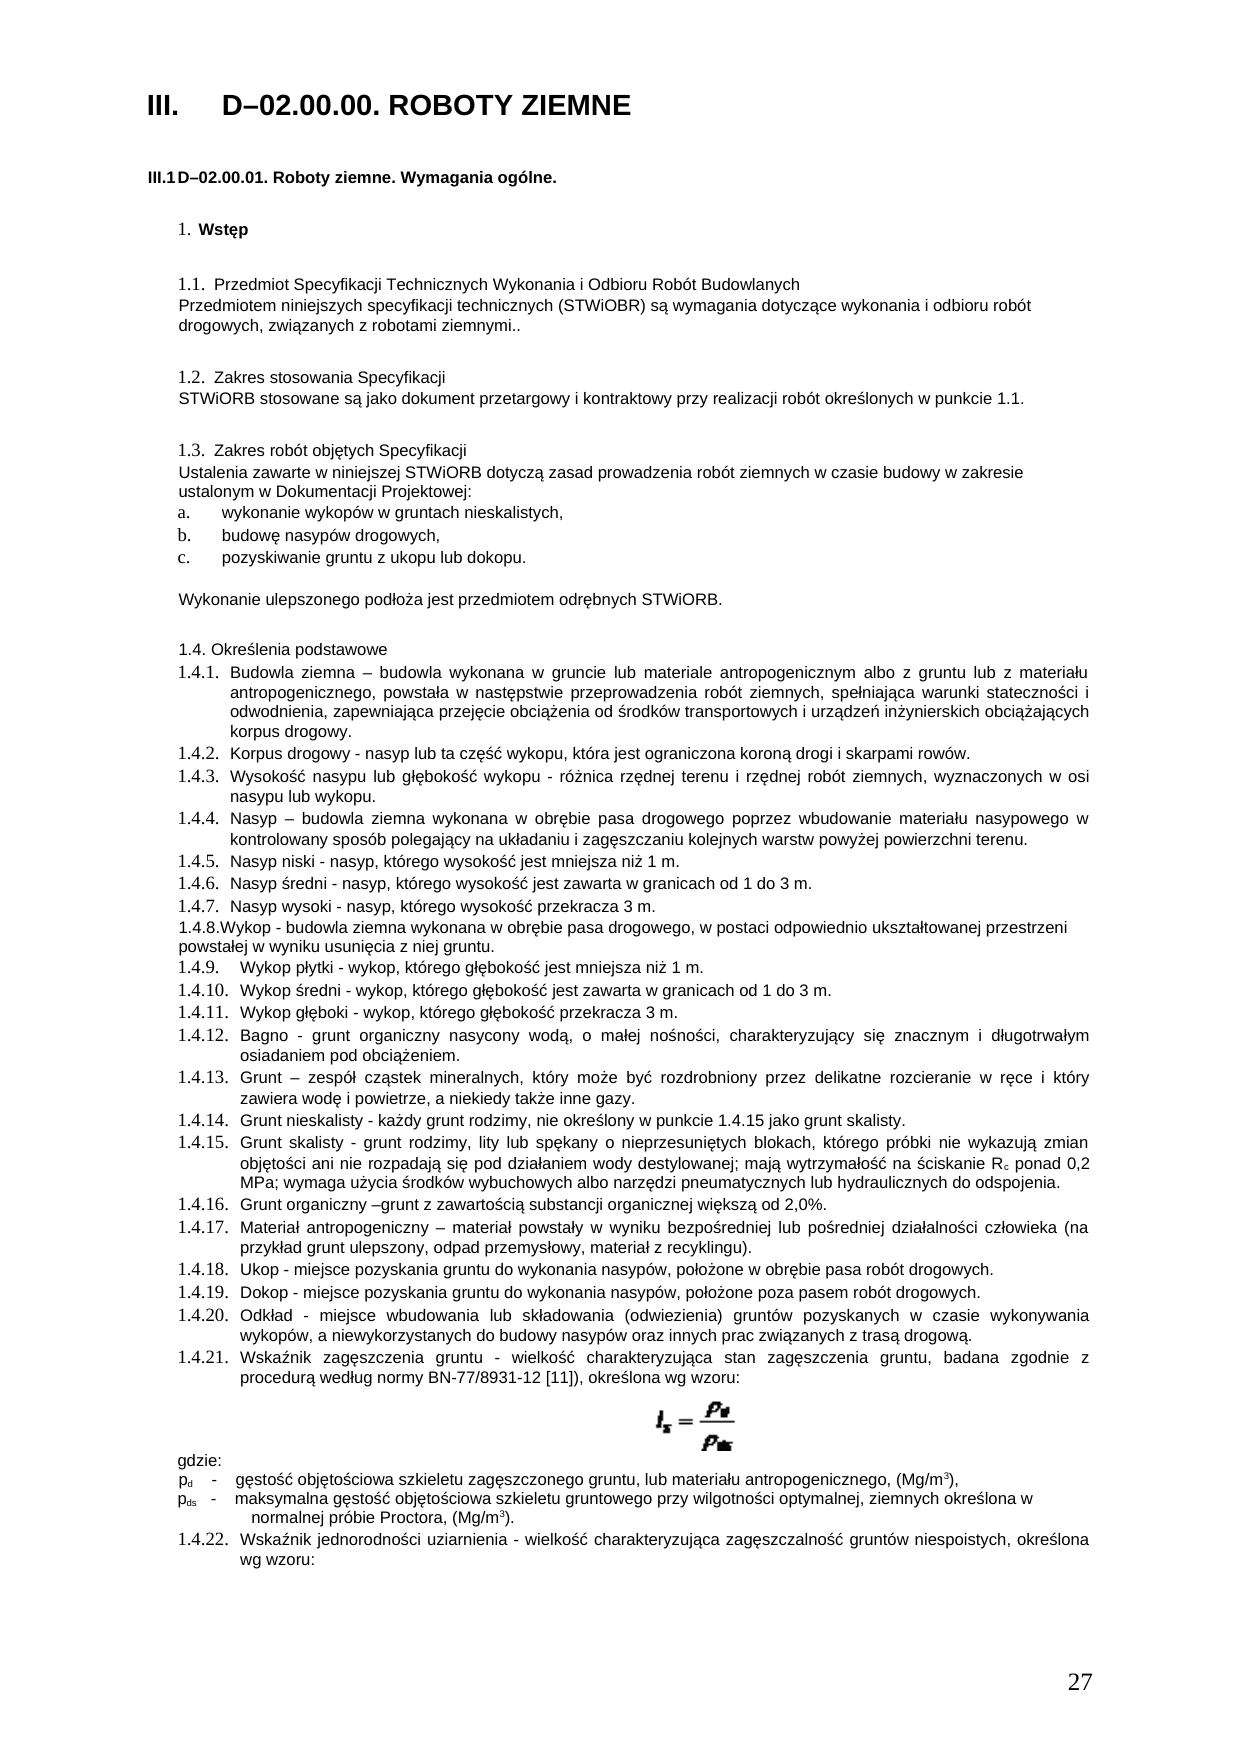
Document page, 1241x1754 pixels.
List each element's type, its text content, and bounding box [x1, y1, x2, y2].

list Wstęp [177, 218, 1092, 240]
subtitle D–02.00.01. Roboty ziemne. Wymagania ogólne. [148, 150, 1092, 187]
list Zakres robót objętych Specyfikacji [177, 439, 1092, 461]
text STWiORB stosowane są jako dokument przetargowy i kontraktowy przy realizacji robót określonych w punkcie 1.1. [178, 389, 1090, 408]
list Ukop - miejsce pozyskania gruntu do wykonania nasypów, położone w obrębie pasa robót drogowych. [177, 1258, 1090, 1280]
list Wskaźnik jednorodności uziarnienia - wielkość charakteryzująca zagęszczalność gruntów niespoistych, określona wg wzoru: [177, 1527, 1090, 1569]
list Wskaźnik zagęszczenia gruntu - wielkość charakteryzująca stan zagęszczenia gruntu, badana zgodnie z procedurą według normy BN-77/8931-12 [11]), określona wg wzoru: [177, 1346, 1090, 1387]
list Bagno - grunt organiczny nasycony wodą, o małej nośności, charakteryzujący się znacznym i długotrwałym osiadaniem pod obciążeniem. [177, 1024, 1090, 1065]
list wykonanie wykopów w gruntach nieskalistych, [177, 501, 1090, 523]
list Odkład - miejsce wbudowania lub składowania (odwiezienia) gruntów pozyskanych w czasie wykonywania wykopów, a niewykorzystanych do budowy nasypów oraz innych prac związanych z trasą drogową. [177, 1304, 1090, 1345]
text 1.4.8.Wykop - budowla ziemna wykonana w obrębie pasa drogowego, w postaci odpowiednio ukształtowanej przestrzeni powstałej w wyniku usunięcia z niej gruntu. [178, 918, 1090, 956]
text Przedmiotem niniejszych specyfikacji technicznych (STWiOBR) są wymagania dotyczące wykonania i odbioru robót drogowych, związanych z robotami ziemnymi.. [178, 296, 1090, 334]
text pd - gęstość objętościowa szkieletu zagęszczonego gruntu, lub materiału antropogenicznego, (Mg/m3), [178, 1470, 1090, 1489]
list Wykop płytki - wykop, którego głębokość jest mniejsza niż 1 m. [177, 956, 1090, 977]
list Grunt skalisty - grunt rodzimy, lity lub spękany o nieprzesuniętych blokach, którego próbki nie wykazują zmian objętości ani nie rozpadają się pod działaniem wody destylowanej; mają wytrzymałość na ściskanie Rc ponad 0,2 MPa; wymaga użycia środków wybuchowych albo narzędzi pneumatycznych lub hydraulicznych do odspojenia. [177, 1131, 1090, 1192]
list Budowla ziemna – budowla wykonana w gruncie lub materiale antropogenicznym albo z gruntu lub z materiału antropogenicznego, powstała w następstwie przeprowadzenia robót ziemnych, spełniająca warunki stateczności i odwodnienia, zapewniająca przejęcie obciążenia od środków transportowych i urządzeń inżynierskich obciążających korpus drogowy. [177, 661, 1090, 741]
list Przedmiot Specyfikacji Technicznych Wykonania i Odbioru Robót Budowlanych [177, 273, 1092, 294]
list Nasyp średni - nasyp, którego wysokość jest zawarta w granicach od 1 do 3 m. [177, 872, 1090, 894]
list Nasyp niski - nasyp, którego wysokość jest mniejsza niż 1 m. [177, 849, 1090, 871]
list Materiał antropogeniczny – materiał powstały w wyniku bezpośredniej lub pośredniej działalności człowieka (na przykład grunt ulepszony, odpad przemysłowy, materiał z recyklingu). [177, 1216, 1090, 1257]
list Grunt – zespół cząstek mineralnych, który może być rozdrobniony przez delikatne rozcieranie w ręce i który zawiera wodę i powietrze, a niekiedy także inne gazy. [177, 1066, 1090, 1108]
list Nasyp – budowla ziemna wykonana w obrębie pasa drogowego poprzez wbudowanie materiału nasypowego w kontrolowany sposób polegający na układaniu i zagęszczaniu kolejnych warstw powyżej powierzchni terenu. [177, 807, 1090, 848]
list Zakres stosowania Specyfikacji [177, 366, 1092, 387]
text pds - maksymalna gęstość objętościowa szkieletu gruntowego przy wilgotności optymalnej, ziemnych określona w normalnej próbie Proctora, (Mg/m3). [177, 1489, 1090, 1527]
list Dokop - miejsce pozyskania gruntu do wykonania nasypów, położone poza pasem robót drogowych. [177, 1281, 1090, 1303]
list Wykop głęboki - wykop, którego głębokość przekracza 3 m. [177, 1001, 1090, 1023]
picture [653, 1388, 735, 1451]
list Grunt nieskalisty - każdy grunt rodzimy, nie określony w punkcie 1.4.15 jako grunt skalisty. [177, 1109, 1090, 1130]
list Grunt organiczny –grunt z zawartością substancji organicznej większą od 2,0%. [177, 1193, 1090, 1215]
text Ustalenia zawarte w niniejszej STWiORB dotyczą zasad prowadzenia robót ziemnych w czasie budowy w zakresie ustalonym w Dokumentacji Projektowej: [178, 463, 1090, 501]
subtitle D–02.00.00. ROBOTY ZIEMNE [147, 83, 1092, 121]
list Wykop średni - wykop, którego głębokość jest zawarta w granicach od 1 do 3 m. [177, 979, 1090, 1000]
text gdzie: [177, 1388, 668, 1470]
list pozyskiwanie gruntu z ukopu lub dokopu. [177, 546, 1090, 568]
text Wykonanie ulepszonego podłoża jest przedmiotem odrębnych STWiORB. [178, 589, 1090, 608]
list Wysokość nasypu lub głębokość wykopu - różnica rzędnej terenu i rzędnej robót ziemnych, wyznaczonych w osi nasypu lub wykopu. [177, 765, 1090, 806]
list budowę nasypów drogowych, [177, 524, 1090, 545]
text 1.4. Określenia podstawowe [178, 639, 1092, 659]
list Korpus drogowy - nasyp lub ta część wykopu, która jest ograniczona koroną drogi i skarpami rowów. [177, 742, 1090, 764]
list Nasyp wysoki - nasyp, którego wysokość przekracza 3 m. [177, 895, 1090, 916]
